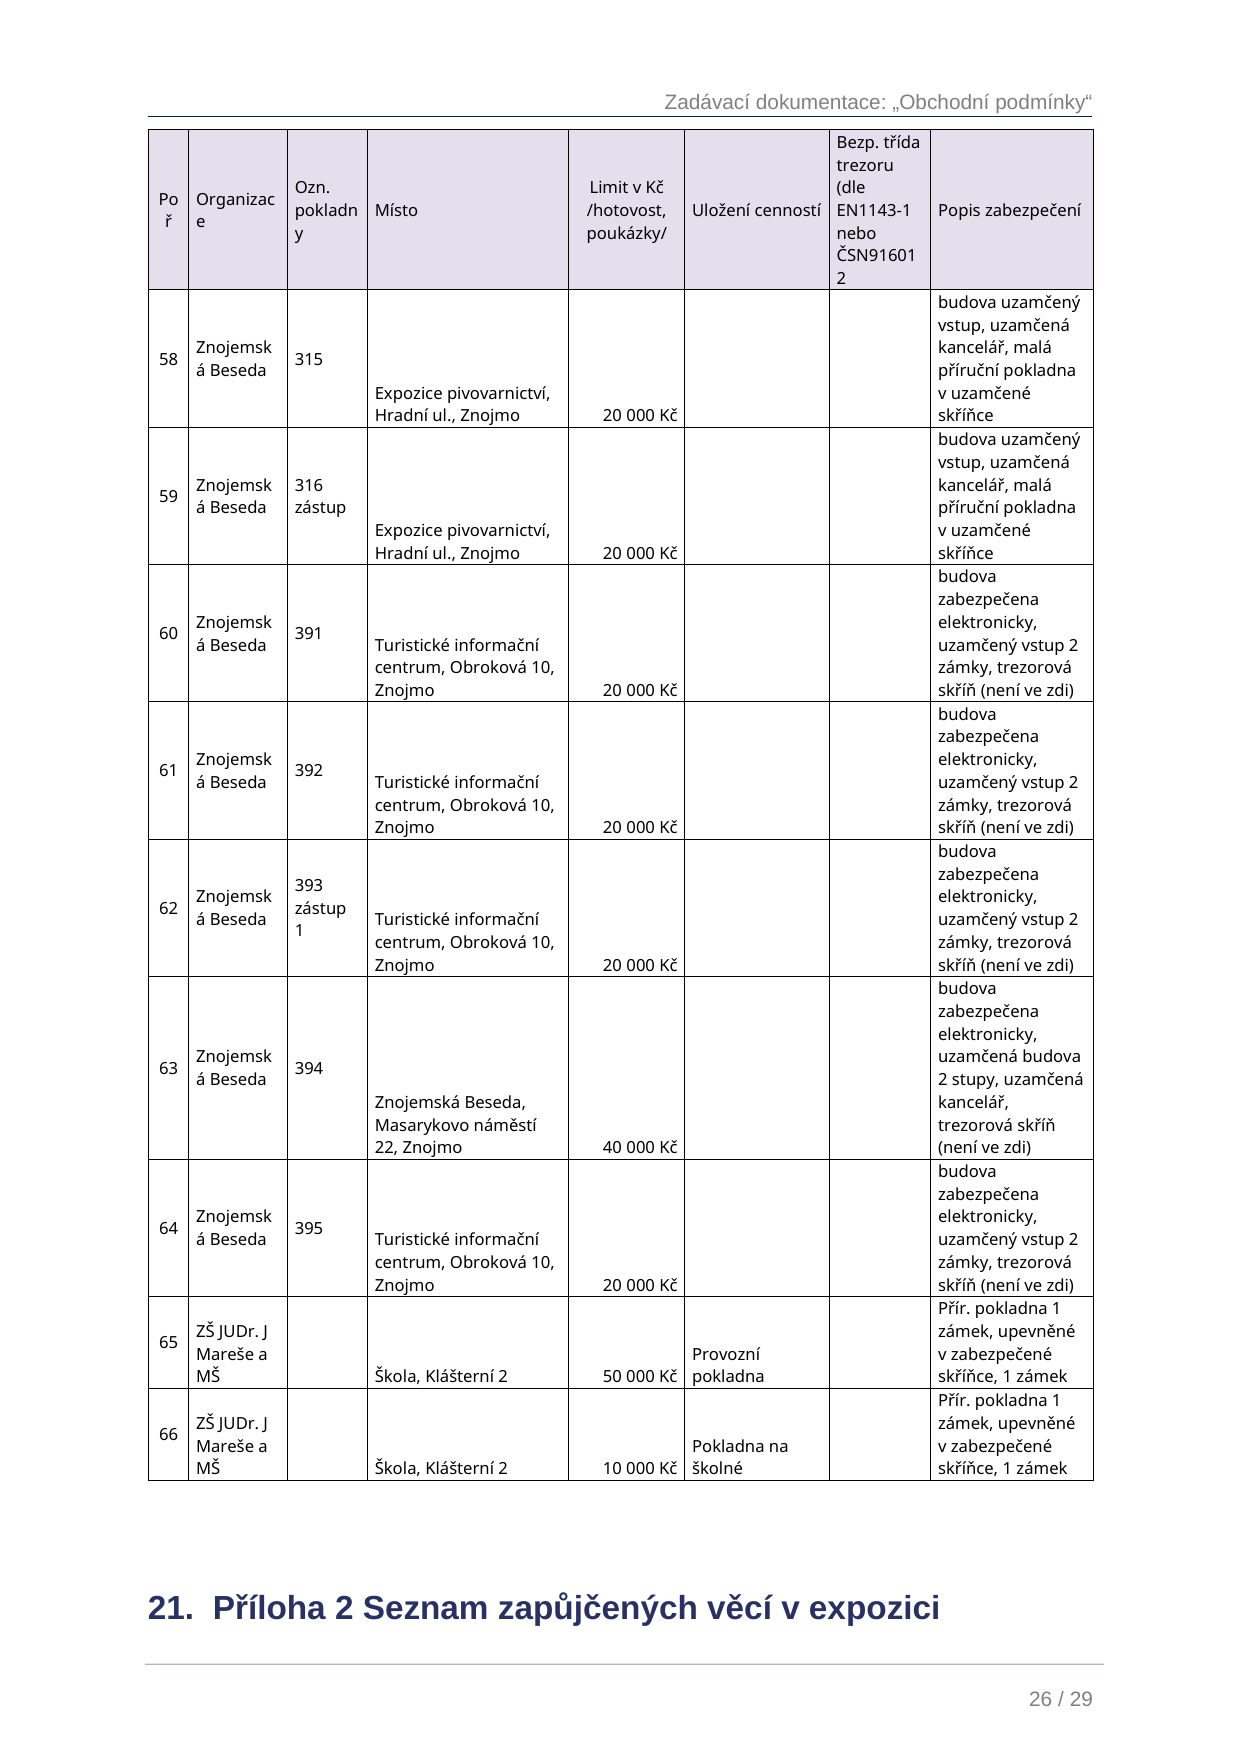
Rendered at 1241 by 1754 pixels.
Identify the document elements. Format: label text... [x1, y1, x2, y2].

table_cell Škola, Klášterní 2 [368, 1389, 568, 1479]
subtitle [148, 1588, 1092, 1627]
table_cell [830, 565, 930, 701]
table_cell Znojemská Beseda [189, 1160, 287, 1296]
table_cell [830, 977, 930, 1158]
table_cell Znojemská Beseda [189, 977, 287, 1158]
table_cell Škola, Klášterní 2 [368, 1297, 568, 1388]
table_cell [830, 428, 930, 564]
table_cell [685, 565, 829, 701]
table_cell 315 [288, 290, 367, 427]
table_cell Expozice pivovarnictví, Hradní ul., Znojmo [368, 290, 568, 427]
table_cell Expozice pivovarnictví, Hradní ul., Znojmo [368, 428, 568, 564]
table_cell 20 000 Kč [569, 565, 684, 701]
table_cell [830, 1160, 930, 1296]
table_header Poř [149, 130, 188, 289]
table_cell 10 000 Kč [569, 1389, 684, 1479]
table_cell Turistické informační centrum, Obroková 10, Znojmo [368, 840, 568, 976]
table_cell 316 zástup [288, 428, 367, 564]
table_cell 20 000 Kč [569, 840, 684, 976]
table_cell 20 000 Kč [569, 290, 684, 427]
table_header Bezp. třída trezoru (dle EN1143-1 nebo ČSN916012 [830, 130, 930, 289]
table_header Popis zabezpečení [931, 130, 1093, 289]
table_cell 66 [149, 1389, 188, 1479]
table_cell budova zabezpečena elektronicky, uzamčená budova 2 stupy, uzamčená kancelář, trezorová skříň (není ve zdi) [931, 977, 1093, 1158]
table_cell 63 [149, 977, 188, 1158]
table_cell 393 zástup 1 [288, 840, 367, 976]
table_cell Přír. pokladna 1 zámek, upevněné v zabezpečené skříňce, 1 zámek [931, 1297, 1093, 1388]
table_cell 62 [149, 840, 188, 976]
table_cell 65 [149, 1297, 188, 1388]
table_cell Turistické informační centrum, Obroková 10, Znojmo [368, 1160, 568, 1296]
table_cell 64 [149, 1160, 188, 1296]
table_cell 20 000 Kč [569, 1160, 684, 1296]
table_cell Znojemská Beseda [189, 840, 287, 976]
table_cell 50 000 Kč [569, 1297, 684, 1388]
table_cell 391 [288, 565, 367, 701]
table_cell [685, 840, 829, 976]
table_cell [685, 428, 829, 564]
table_cell [685, 977, 829, 1158]
table_header Místo [368, 130, 568, 289]
table_cell ZŠ JUDr. J Mareše a MŠ [189, 1389, 287, 1479]
table_cell Přír. pokladna 1 zámek, upevněné v zabezpečené skříňce, 1 zámek [931, 1389, 1093, 1479]
table_cell [685, 702, 829, 838]
table_cell [288, 1389, 367, 1479]
table_cell 60 [149, 565, 188, 701]
table_cell budova zabezpečena elektronicky, uzamčený vstup 2 zámky, trezorová skříň (není ve zdi) [931, 702, 1093, 838]
table_cell [288, 1297, 367, 1388]
table_cell 40 000 Kč [569, 977, 684, 1158]
table_cell [830, 840, 930, 976]
table_cell Znojemská Beseda [189, 565, 287, 701]
table_cell Turistické informační centrum, Obroková 10, Znojmo [368, 565, 568, 701]
table_cell [830, 1389, 930, 1479]
table_cell budova uzamčený vstup, uzamčená kancelář, malá příruční pokladna v uzamčené skříňce [931, 290, 1093, 427]
table_cell 20 000 Kč [569, 702, 684, 838]
table_cell 20 000 Kč [569, 428, 684, 564]
table_cell budova uzamčený vstup, uzamčená kancelář, malá příruční pokladna v uzamčené skříňce [931, 428, 1093, 564]
table_cell ZŠ JUDr. J Mareše a MŠ [189, 1297, 287, 1388]
table_cell Pokladna na školné [685, 1389, 829, 1479]
table_cell budova zabezpečena elektronicky, uzamčený vstup 2 zámky, trezorová skříň (není ve zdi) [931, 565, 1093, 701]
table_cell [830, 290, 930, 427]
table_cell [830, 702, 930, 838]
table_cell Znojemská Beseda, Masarykovo náměstí 22, Znojmo [368, 977, 568, 1158]
table_cell 394 [288, 977, 367, 1158]
table_cell budova zabezpečena elektronicky, uzamčený vstup 2 zámky, trezorová skříň (není ve zdi) [931, 840, 1093, 976]
table_cell [830, 1297, 930, 1388]
table_cell 61 [149, 702, 188, 838]
table_cell Znojemská Beseda [189, 290, 287, 427]
table_cell Znojemská Beseda [189, 428, 287, 564]
table_cell Provozní pokladna [685, 1297, 829, 1388]
table_cell Znojemská Beseda [189, 702, 287, 838]
table_cell 395 [288, 1160, 367, 1296]
table_header Uložení cenností [685, 130, 829, 289]
table_cell 58 [149, 290, 188, 427]
table_cell budova zabezpečena elektronicky, uzamčený vstup 2 zámky, trezorová skříň (není ve zdi) [931, 1160, 1093, 1296]
table_header Ozn. pokladny [288, 130, 367, 289]
table_cell [685, 1160, 829, 1296]
table_header Limit v Kč /hotovost, poukázky/ [569, 130, 684, 289]
table_cell 392 [288, 702, 367, 838]
table_header Organizace [189, 130, 287, 289]
table_cell 59 [149, 428, 188, 564]
table_cell Turistické informační centrum, Obroková 10, Znojmo [368, 702, 568, 838]
table_cell [685, 290, 829, 427]
